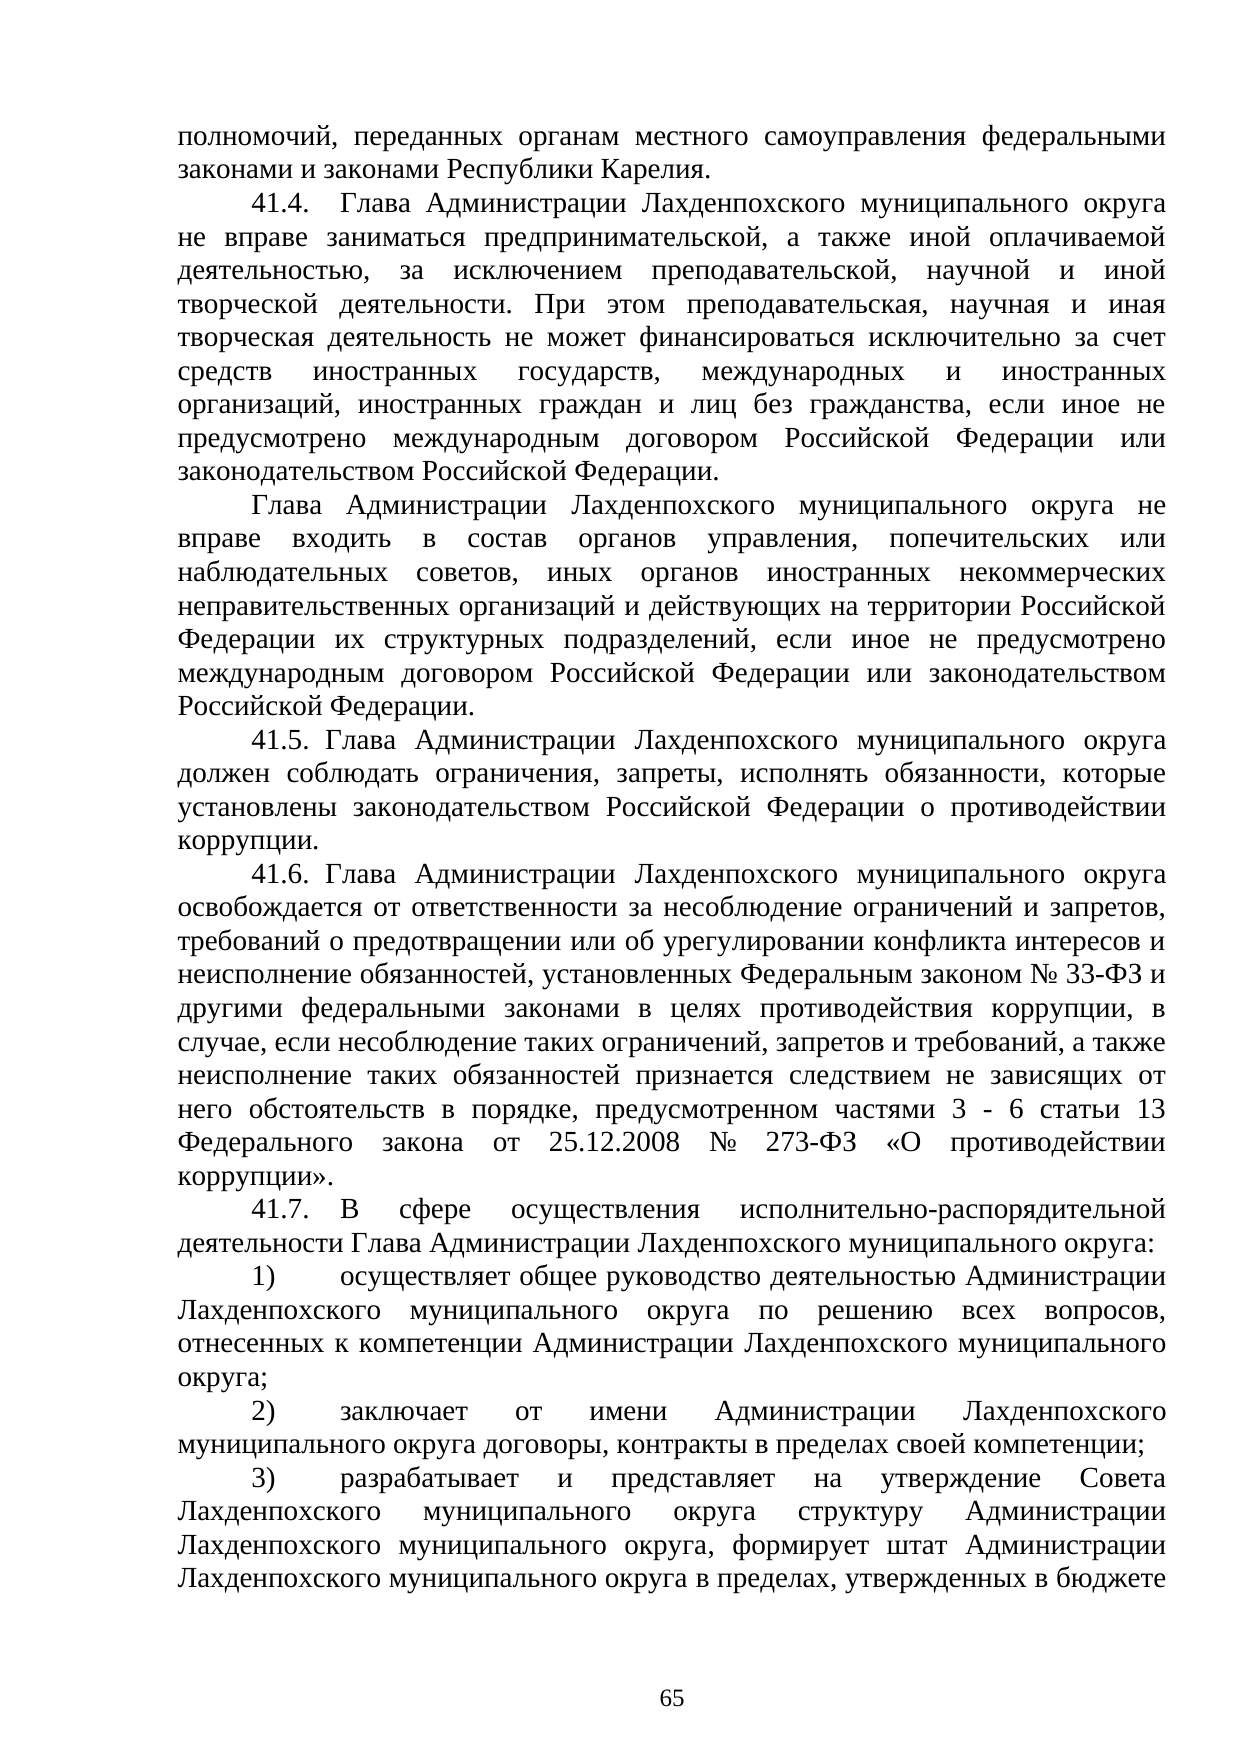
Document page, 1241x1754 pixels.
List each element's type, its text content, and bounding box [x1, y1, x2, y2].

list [177, 118, 1167, 185]
list Глава Администрации Лахденпохского муниципального округа не вправе заниматься предпринимательской, а также иной оплачиваемой деятельностью, за исключением преподавательской, научной и иной творческой деятельности. При этом преподавательская, научная и иная творческая деятельность не может финансироваться исключительно за счет средств иностранных государств, международных и иностранных организаций, иностранных граждан и лиц без гражданства, если иное не предусмотрено международным договором Российской Федерации или законодательством Российской Федерации. [177, 185, 1167, 487]
list В сфере осуществления исполнительно-распорядительной деятельности Глава Администрации Лахденпохского муниципального округа: [177, 1191, 1167, 1258]
list осуществляет общее руководство деятельностью Администрации Лахденпохского муниципального округа по решению всех вопросов, отнесенных к компетенции Администрации Лахденпохского муниципального округа; [177, 1258, 1167, 1393]
list заключает от имени Администрации Лахденпохского муниципального округа договоры, контракты в пределах своей компетенции; [177, 1393, 1167, 1460]
text Глава Администрации Лахденпохского муниципального округа не вправе входить в состав органов управления, попечительских или наблюдательных советов, иных органов иностранных некоммерческих неправительственных организаций и действующих на территории Российской Федерации их структурных подразделений, если иное не предусмотрено международным договором Российской Федерации или законодательством Российской Федерации. [177, 487, 1167, 722]
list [177, 1460, 1167, 1594]
list Глава Администрации Лахденпохского муниципального округа освобождается от ответственности за несоблюдение ограничений и запретов, требований о предотвращении или об урегулировании конфликта интересов и неисполнение обязанностей, установленных Федеральным законом № 33-ФЗ и другими федеральными законами в целях противодействия коррупции, в случае, если несоблюдение таких ограничений, запретов и требований, а также неисполнение таких обязанностей признается следствием не зависящих от него обстоятельств в порядке, предусмотренном частями 3 - 6 статьи 13 Федерального закона от 25.12.2008 № 273-ФЗ «О противодействии коррупции». [177, 856, 1167, 1191]
list Глава Администрации Лахденпохского муниципального округа должен соблюдать ограничения, запреты, исполнять обязанности, которые установлены законодательством Российской Федерации о противодействии коррупции. [177, 722, 1167, 856]
